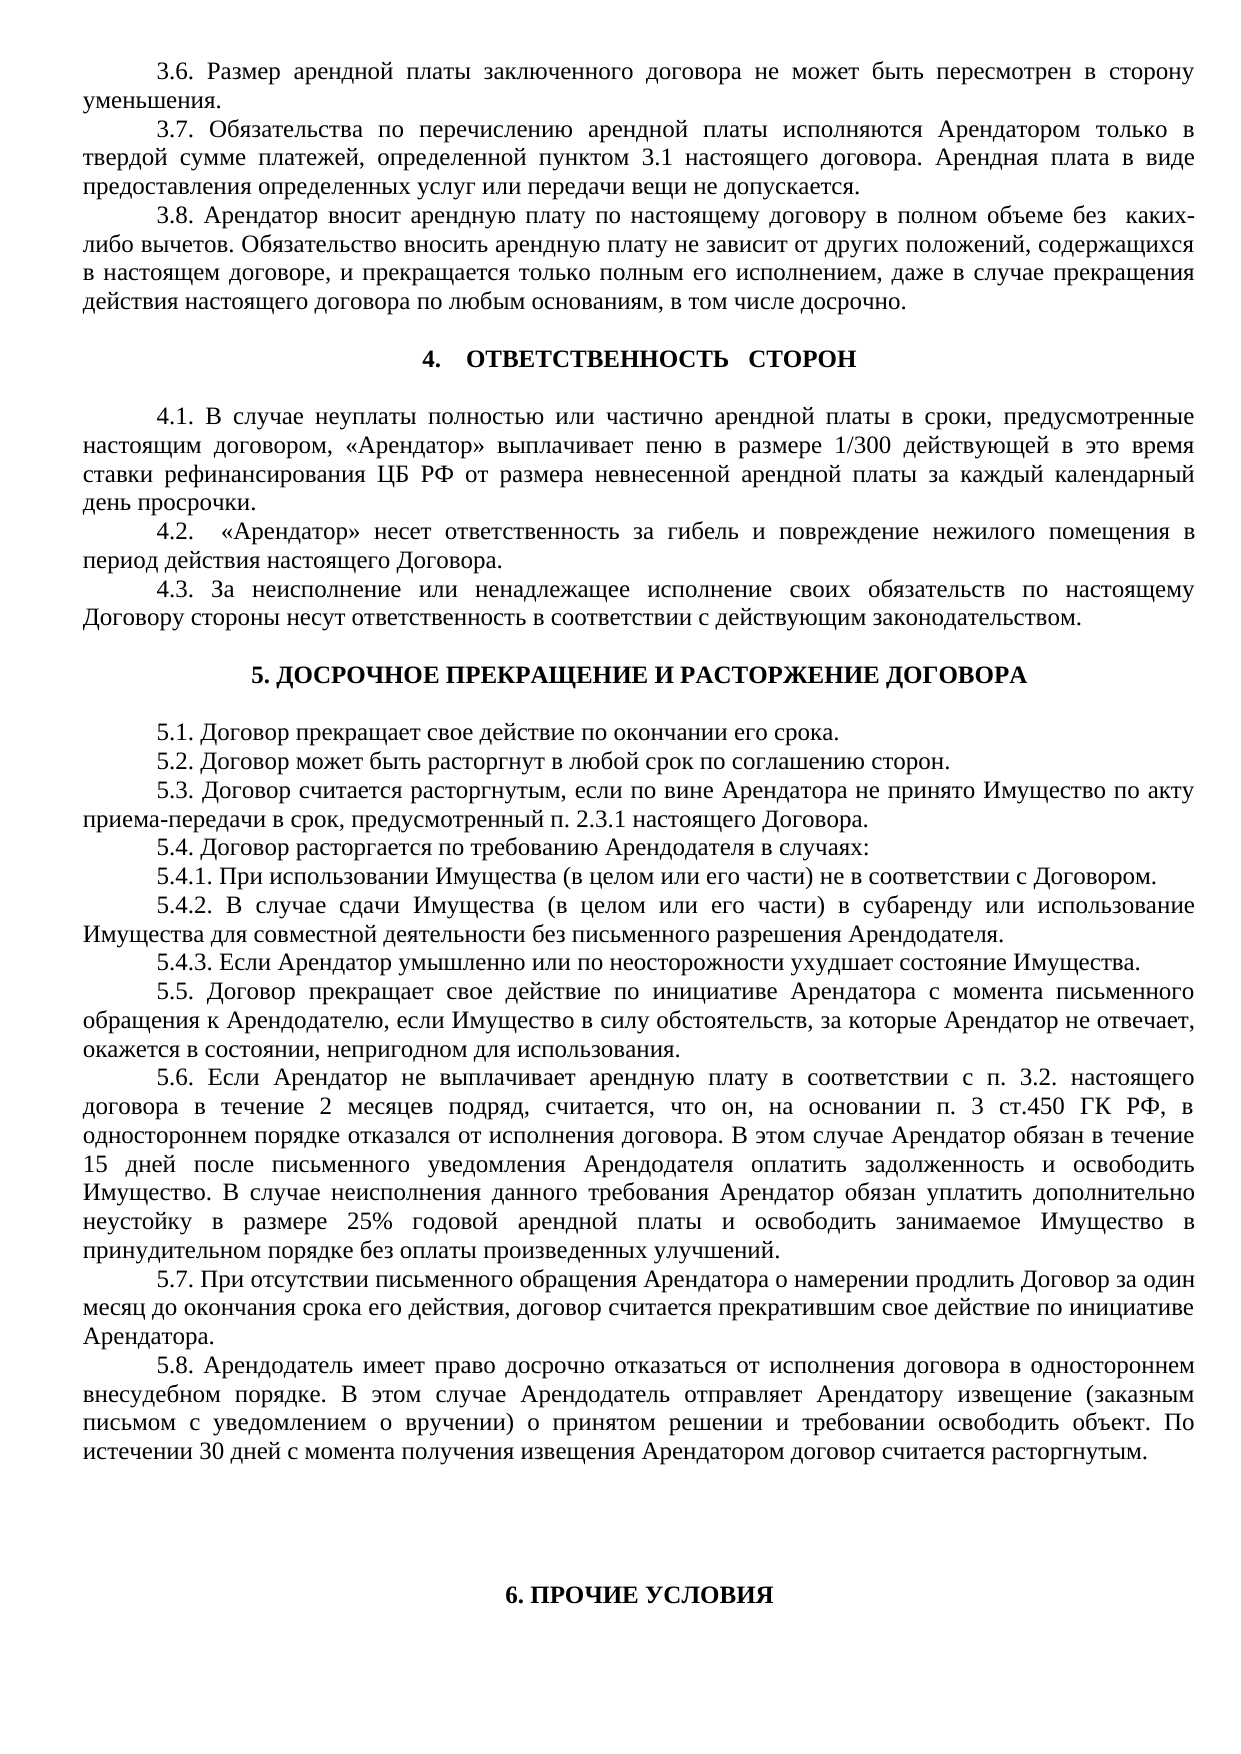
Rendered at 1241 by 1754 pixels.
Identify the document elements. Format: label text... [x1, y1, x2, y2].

text 5.3. Договор считается расторгнутым, если по вине Арендатора не принято Имущество по акту приема-передачи в срок, предусмотренный п. 2.3.1 настоящего Договора. [83, 775, 1196, 832]
text 5.5. Договор прекращает свое действие по инициативе Арендатора с момента письменного обращения к Арендодателю, если Имущество в силу обстоятельств, за которые Арендатор не отвечает, окажется в состоянии, непригодном для использования. [83, 976, 1196, 1062]
text 4. ОТВЕТСТВЕННОСТЬ СТОРОН [83, 344, 1196, 372]
text 5.2. Договор может быть расторгнут в любой срок по соглашению сторон. [83, 746, 1196, 775]
text 5.4.2. В случае сдачи Имущества (в целом или его части) в субаренду или использование Имущества для совместной деятельности без письменного разрешения Арендодателя. [83, 890, 1196, 947]
text 5. ДОСРОЧНОЕ ПРЕКРАЩЕНИЕ И РАСТОРЖЕНИЕ ДОГОВОРА [83, 660, 1196, 689]
text 3.7. Обязательства по перечислению арендной платы исполняются Арендатором только в твердой сумме платежей, определенной пунктом 3.1 настоящего договора. Арендная плата в виде предоставления определенных услуг или передачи вещи не допускается. [83, 114, 1196, 200]
text 3.6. Размер арендной платы заключенного договора не может быть пересмотрен в сторону уменьшения. [83, 56, 1196, 114]
text 5.8. Арендодатель имеет право досрочно отказаться от исполнения договора в одностороннем внесудебном порядке. В этом случае Арендодатель отправляет Арендатору извещение (заказным письмом с уведомлением о вручении) о принятом решении и требовании освободить объект. По истечении 30 дней с момента получения извещения Арендатором договор считается расторгнутым. [83, 1350, 1196, 1465]
text 5.6. Если Арендатор не выплачивает арендную плату в соответствии с п. 3.2. настоящего договора в течение 2 месяцев подряд, считается, что он, на основании п. 3 ст.450 ГК РФ, в одностороннем порядке отказался от исполнения договора. В этом случае Арендатор обязан в течение 15 дней после письменного уведомления Арендодателя оплатить задолженность и освободить Имущество. В случае неисполнения данного требования Арендатор обязан уплатить дополнительно неустойку в размере 25% годовой арендной платы и освободить занимаемое Имущество в принудительном порядке без оплаты произведенных улучшений. [83, 1062, 1196, 1264]
text 5.4. Договор расторгается по требованию Арендодателя в случаях: [83, 832, 1196, 861]
text 5.1. Договор прекращает свое действие по окончании его срока. [83, 717, 1196, 746]
text 3.8. Арендатор вносит арендную плату по настоящему договору в полном объеме без каких-либо вычетов. Обязательство вносить арендную плату не зависит от других положений, содержащихся в настоящем договоре, и прекращается только полным его исполнением, даже в случае прекращения действия настоящего договора по любым основаниям, в том числе досрочно. [83, 200, 1196, 315]
text 4.2. «Арендатор» несет ответственность за гибель и повреждение нежилого помещения в период действия настоящего Договора. [83, 516, 1196, 574]
text 6. ПРОЧИЕ УСЛОВИЯ [83, 1580, 1196, 1609]
text 5.4.1. При использовании Имущества (в целом или его части) не в соответствии с Договором. [83, 861, 1196, 890]
text 5.7. При отсутствии письменного обращения Арендатора о намерении продлить Договор за один месяц до окончания срока его действия, договор считается прекратившим свое действие по инициативе Арендатора. [83, 1264, 1196, 1350]
text 5.4.3. Если Арендатор умышленно или по неосторожности ухудшает состояние Имущества. [83, 947, 1196, 976]
text 4.1. В случае неуплаты полностью или частично арендной платы в сроки, предусмотренные настоящим договором, «Арендатор» выплачивает пеню в размере 1/300 действующей в это время ставки рефинансирования ЦБ РФ от размера невнесенной арендной платы за каждый календарный день просрочки. [83, 401, 1196, 516]
text 4.3. За неисполнение или ненадлежащее исполнение своих обязательств по настоящему Договору стороны несут ответственность в соответствии с действующим законодательством. [83, 574, 1196, 631]
